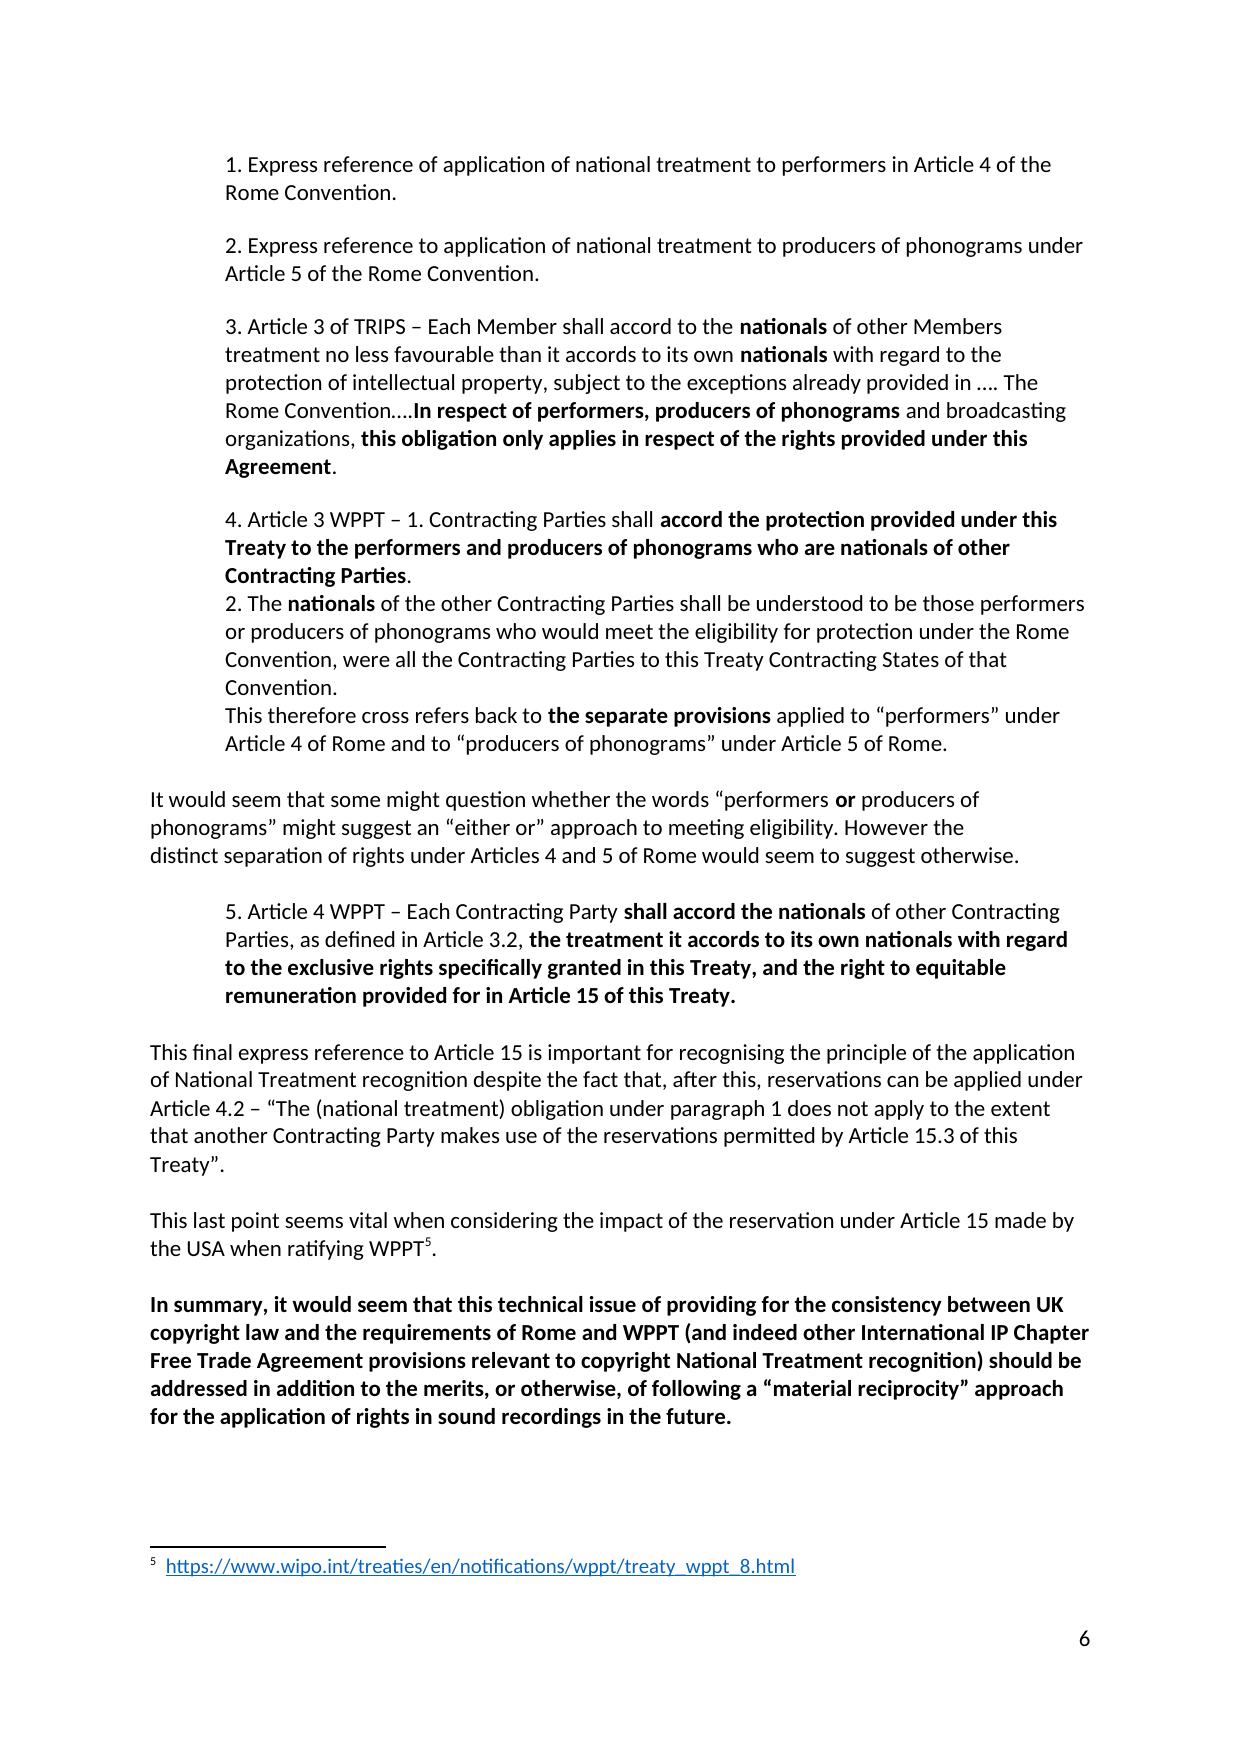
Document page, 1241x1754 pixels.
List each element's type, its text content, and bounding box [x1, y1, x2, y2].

text This therefore cross refers back to the separate provisions applied to “performers” under Article 4 of Rome and to “producers of phonograms” under Article 5 of Rome. [150, 701, 1090, 757]
text 2. Express reference to application of national treatment to producers of phonograms under Article 5 of the Rome Convention. [150, 231, 1090, 287]
text distinct separation of rights under Articles 4 and 5 of Rome would seem to suggest otherwise. [150, 841, 1090, 869]
text This final express reference to Article 15 is important for recognising the principle of the application of National Treatment recognition despite the fact that, after this, reservations can be applied under Article 4.2 – “The (national treatment) obligation under paragraph 1 does not apply to the extent that another Contracting Party makes use of the reservations permitted by Article 15.3 of this Treaty”. [150, 1038, 1090, 1178]
text 2. The nationals of the other Contracting Parties shall be understood to be those performers or producers of phonograms who would meet the eligibility for protection under the Rome Convention, were all the Contracting Parties to this Treaty Contracting States of that Convention. [150, 589, 1090, 701]
text 3. Article 3 of TRIPS – Each Member shall accord to the nationals of other Members treatment no less favourable than it accords to its own nationals with regard to the protection of intellectual property, subject to the exceptions already provided in …. The Rome Convention….In respect of performers, producers of phonograms and broadcasting organizations, this obligation only applies in respect of the rights provided under this Agreement. [150, 312, 1090, 480]
text It would seem that some might question whether the words “performers or producers of phonograms” might suggest an “either or” approach to meeting eligibility. However the [150, 785, 1090, 841]
text This last point seems vital when considering the impact of the reservation under Article 15 made by the USA when ratifying WPPT. [150, 1206, 1090, 1262]
text 5. Article 4 WPPT – Each Contracting Party shall accord the nationals of other Contracting Parties, as defined in Article 3.2, the treatment it accords to its own nationals with regard to the exclusive rights specifically granted in this Treaty, and the right to equitable remuneration provided for in Article 15 of this Treaty. [150, 897, 1090, 1009]
text 1. Express reference of application of national treatment to performers in Article 4 of the Rome Convention. [150, 150, 1090, 206]
text 4. Article 3 WPPT – 1. Contracting Parties shall accord the protection provided under this Treaty to the performers and producers of phonograms who are nationals of other Contracting Parties. [150, 505, 1090, 589]
text In summary, it would seem that this technical issue of providing for the consistency between UK copyright law and the requirements of Rome and WPPT (and indeed other International IP Chapter Free Trade Agreement provisions relevant to copyright National Treatment recognition) should be addressed in addition to the merits, or otherwise, of following a “material reciprocity” approach for the application of rights in sound recordings in the future. [150, 1290, 1090, 1430]
